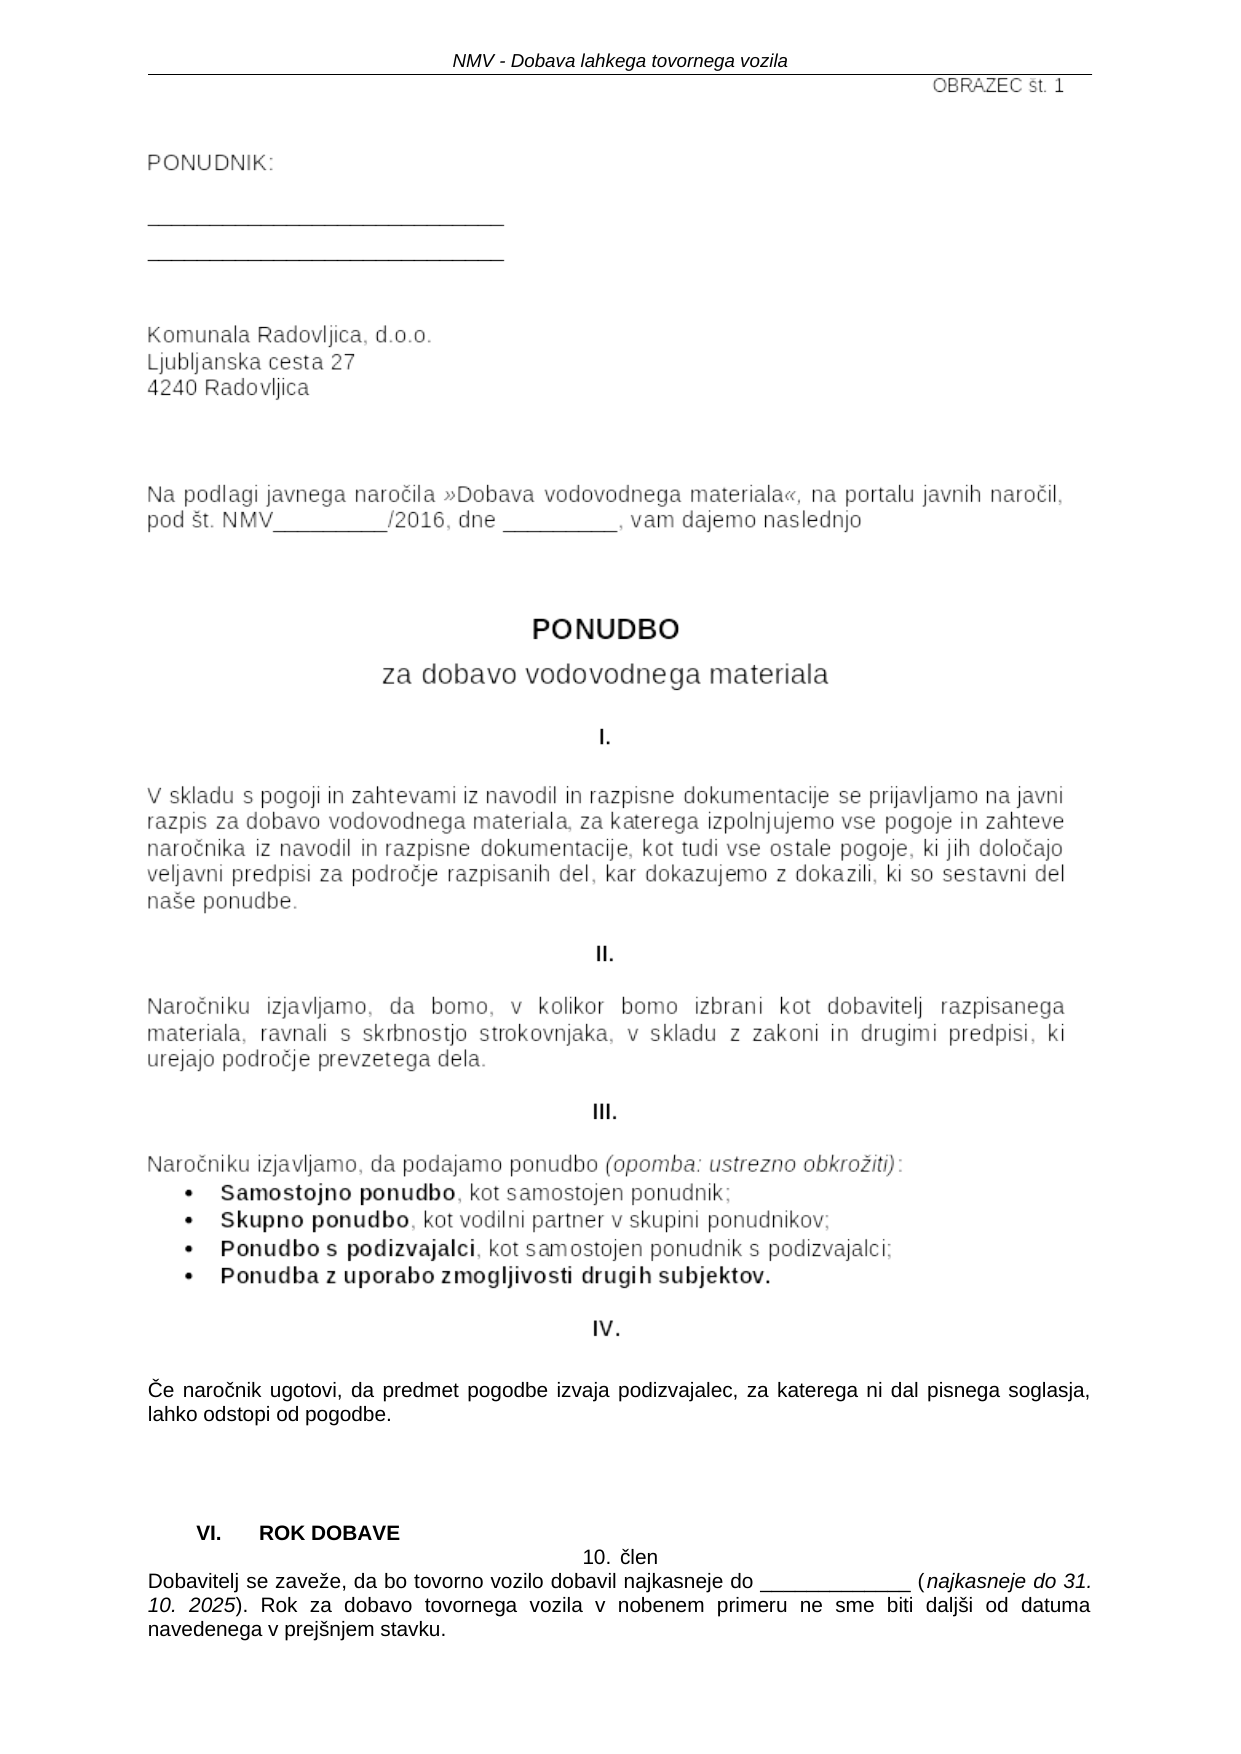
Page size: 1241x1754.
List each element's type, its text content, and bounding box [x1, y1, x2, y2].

list ROK DOBAVE [221, 1521, 1092, 1545]
list člen [148, 1545, 1092, 1569]
text Če naročnik ugotovi, da predmet pogodbe izvaja podizvajalec, za katerega ni dal pisnega soglasja, lahko odstopi od pogodbe. [148, 1377, 1092, 1425]
text Dobavitelj se zaveže, da bo tovorno vozilo dobavil najkasneje do _____________ (najkasneje do 31. 10. 2025). Rok za dobavo tovornega vozila v nobenem primeru ne sme biti daljši od datuma navedenega v prejšnjem stavku. [148, 1569, 1092, 1641]
